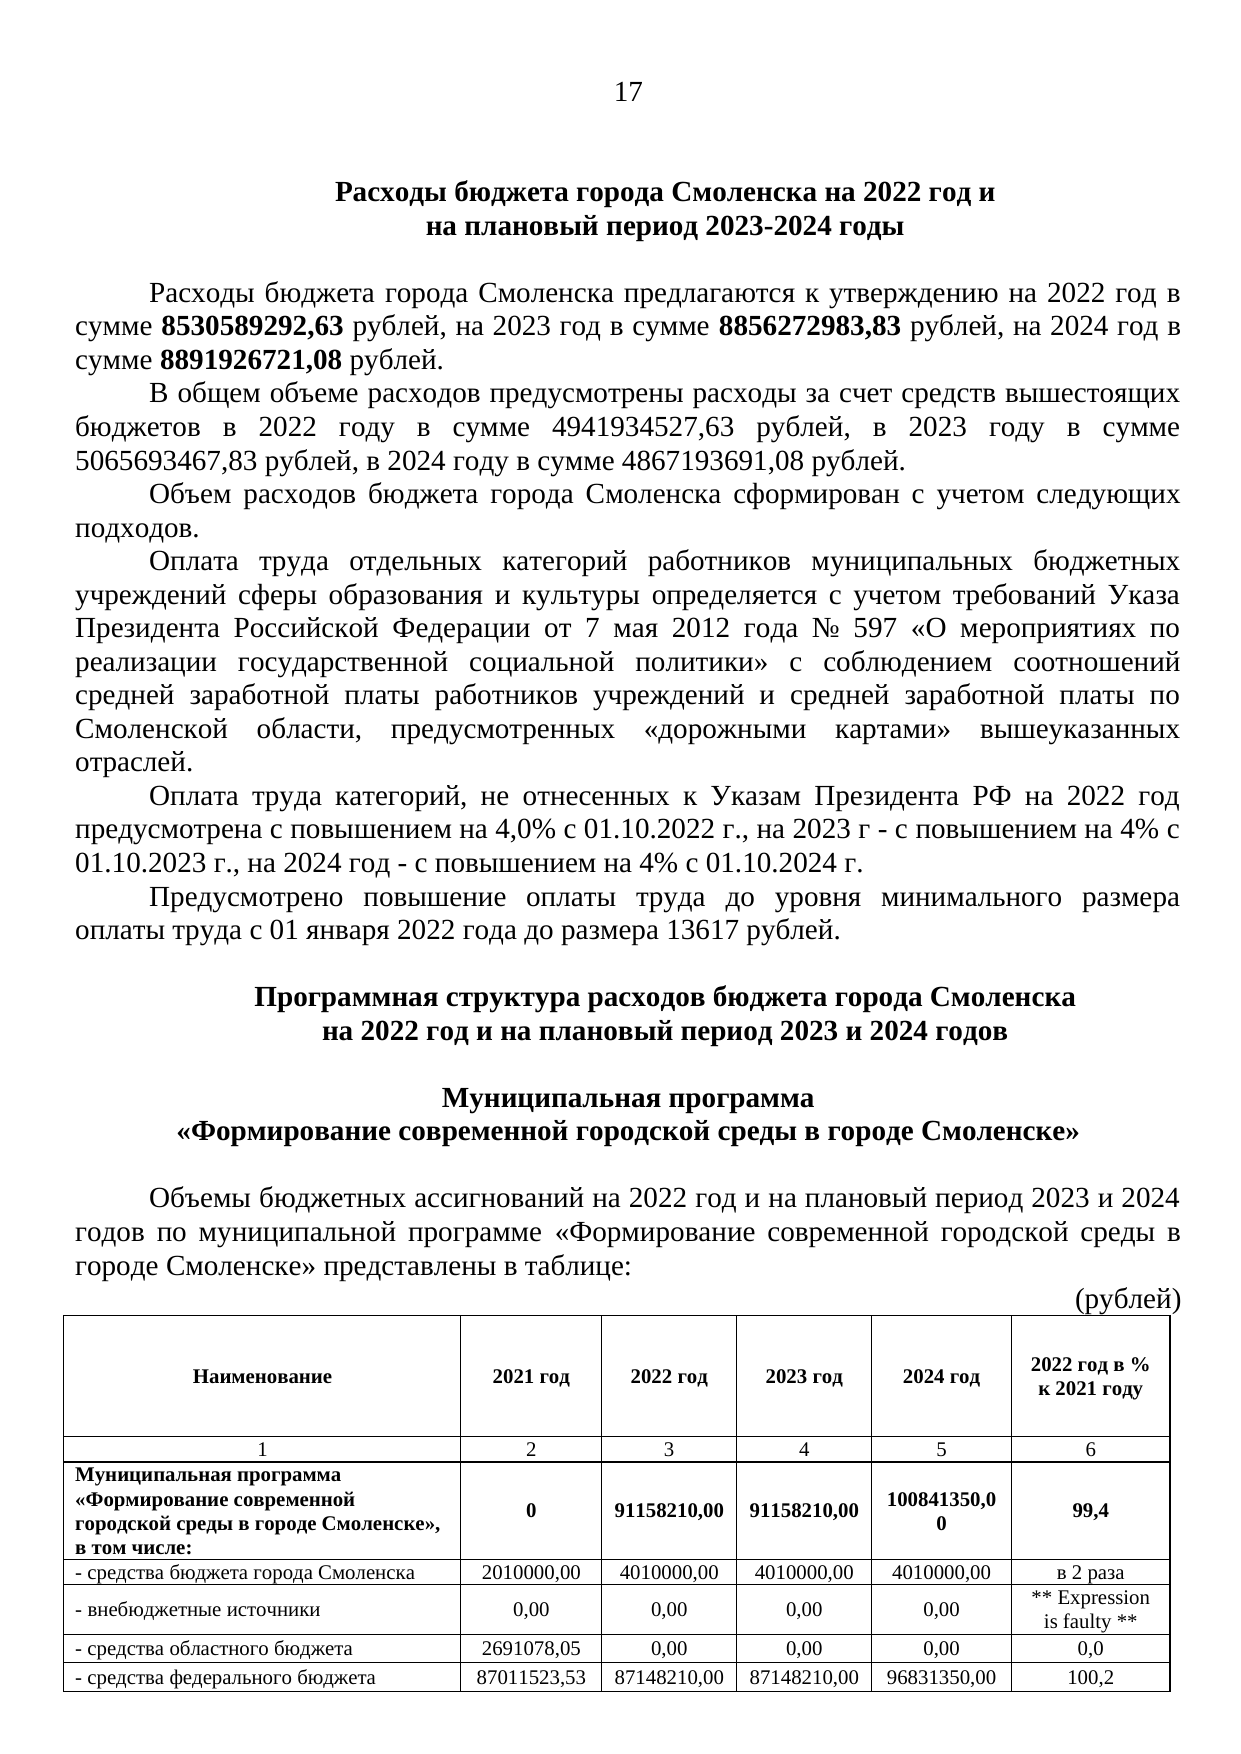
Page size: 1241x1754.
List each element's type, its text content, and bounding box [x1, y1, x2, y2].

table_cell 91712601,58 [461, 1463, 601, 1559]
text на 2022 год и на плановый период 2023 и 2024 годов [75, 1013, 1181, 1046]
table_cell 2691078,05 [461, 1635, 601, 1662]
text В общем объеме расходов предусмотрены расходы за счет средств вышестоящих бюджетов в 2022 году в сумме 4941934527,63 рублей, в 2023 году в сумме 5065693467,83 рублей, в 2024 году в сумме 4867193691,08 рублей. [75, 376, 1181, 476]
text Оплата труда отдельных категорий работников муниципальных бюджетных учреждений сферы образования и культуры определяется с учетом требований Указа Президента Российской Федерации от 7 мая 2012 года № 597 «О мероприятиях по реализации государственной социальной политики» с соблюдением соотношений средней заработной платы работников учреждений и средней заработной платы по Смоленской области, предусмотренных «дорожными картами» вышеуказанных отраслей. [75, 543, 1181, 778]
text Объем расходов бюджета города Смоленска сформирован с учетом следующих подходов. [75, 476, 1181, 543]
text Оплата труда категорий, не отнесенных к Указам Президента РФ на 2022 год предусмотрена с повышением на 4,0% с 01.10.2022 г., на 2023 г - с повышением на 4% с 01.10.2023 г., на 2024 год - с повышением на 4% с 01.10.2024 г. [75, 778, 1181, 879]
text Муниципальная программа [75, 1080, 1181, 1113]
table_cell в 2 раза [1012, 1560, 1169, 1584]
table_cell Муниципальная программа «Формирование современной городской среды в городе Смоленске», в том числе: [64, 1463, 460, 1559]
text (рублей) [739, 1281, 1181, 1315]
table_cell 4010000,00 [602, 1560, 736, 1584]
table_cell 1 [64, 1437, 460, 1461]
table_cell - внебюджетные источники [64, 1585, 460, 1633]
table_header 2022 год в % к 2021 году [1012, 1316, 1169, 1436]
table_cell 4010000,00 [737, 1560, 871, 1584]
table_cell 0,00 [461, 1585, 601, 1633]
table_header 2021 год [461, 1316, 601, 1436]
table_cell 99,4 [1012, 1463, 1169, 1559]
table_header 2024 год [872, 1316, 1011, 1436]
table_cell 91158210,00 [737, 1463, 871, 1559]
table_cell 3 [602, 1437, 736, 1461]
table_cell - средства бюджета города Смоленска [64, 1560, 460, 1584]
table_cell 6 [1012, 1437, 1169, 1461]
table_cell 2 [461, 1437, 601, 1461]
table_header 2022 год [602, 1316, 736, 1436]
table_cell 100,2 [1012, 1663, 1169, 1691]
text Предусмотрено повышение оплаты труда до уровня минимального размера оплаты труда с 01 января 2022 года до размера 13617 рублей. [75, 879, 1181, 946]
table_cell 0,00 [602, 1585, 736, 1633]
table_header Наименование [64, 1316, 460, 1436]
table_cell 0,00 [872, 1635, 1011, 1662]
table_cell 96831350,00 [872, 1663, 1011, 1691]
table_header 2023 год [737, 1316, 871, 1436]
table_cell 0,0 [1012, 1635, 1169, 1662]
table_cell 0,00 [737, 1585, 871, 1633]
text Объемы бюджетных ассигнований на 2022 год и на плановый период 2023 и 2024 годов по муниципальной программе «Формирование современной городской среды в городе Смоленске» представлены в таблице: [75, 1181, 1181, 1281]
table_cell 0,00 [872, 1585, 1011, 1633]
text на плановый период 2023-2024 годы [75, 208, 1181, 241]
text Расходы бюджета города Смоленска на 2022 год и [75, 174, 1181, 208]
text «Формирование современной городской среды в городе Смоленске» [75, 1113, 1181, 1147]
table_cell 91158210,00 [602, 1463, 736, 1559]
text Расходы бюджета города Смоленска предлагаются к утверждению на 2022 год в сумме 8530589292,63 рублей, на 2023 год в сумме 8856272983,83 рублей, на 2024 год в сумме 8891926721,08 рублей. [75, 275, 1181, 376]
table_cell 0,0 [1012, 1585, 1169, 1633]
table_cell 0,00 [602, 1635, 736, 1662]
table_cell - средства федерального бюджета [64, 1663, 460, 1691]
table_cell 5 [872, 1437, 1011, 1461]
table_cell 87148210,00 [737, 1663, 871, 1691]
table_cell - средства областного бюджета [64, 1635, 460, 1662]
text Программная структура расходов бюджета города Смоленска [75, 979, 1181, 1013]
table_cell 87148210,00 [602, 1663, 736, 1691]
table_cell 4 [737, 1437, 871, 1461]
table_cell 100841350,00 [872, 1463, 1011, 1559]
table_cell 4010000,00 [872, 1560, 1011, 1584]
table_cell 0,00 [737, 1635, 871, 1662]
table_cell 2010000,00 [461, 1560, 601, 1584]
table_cell 87011523,53 [461, 1663, 601, 1691]
